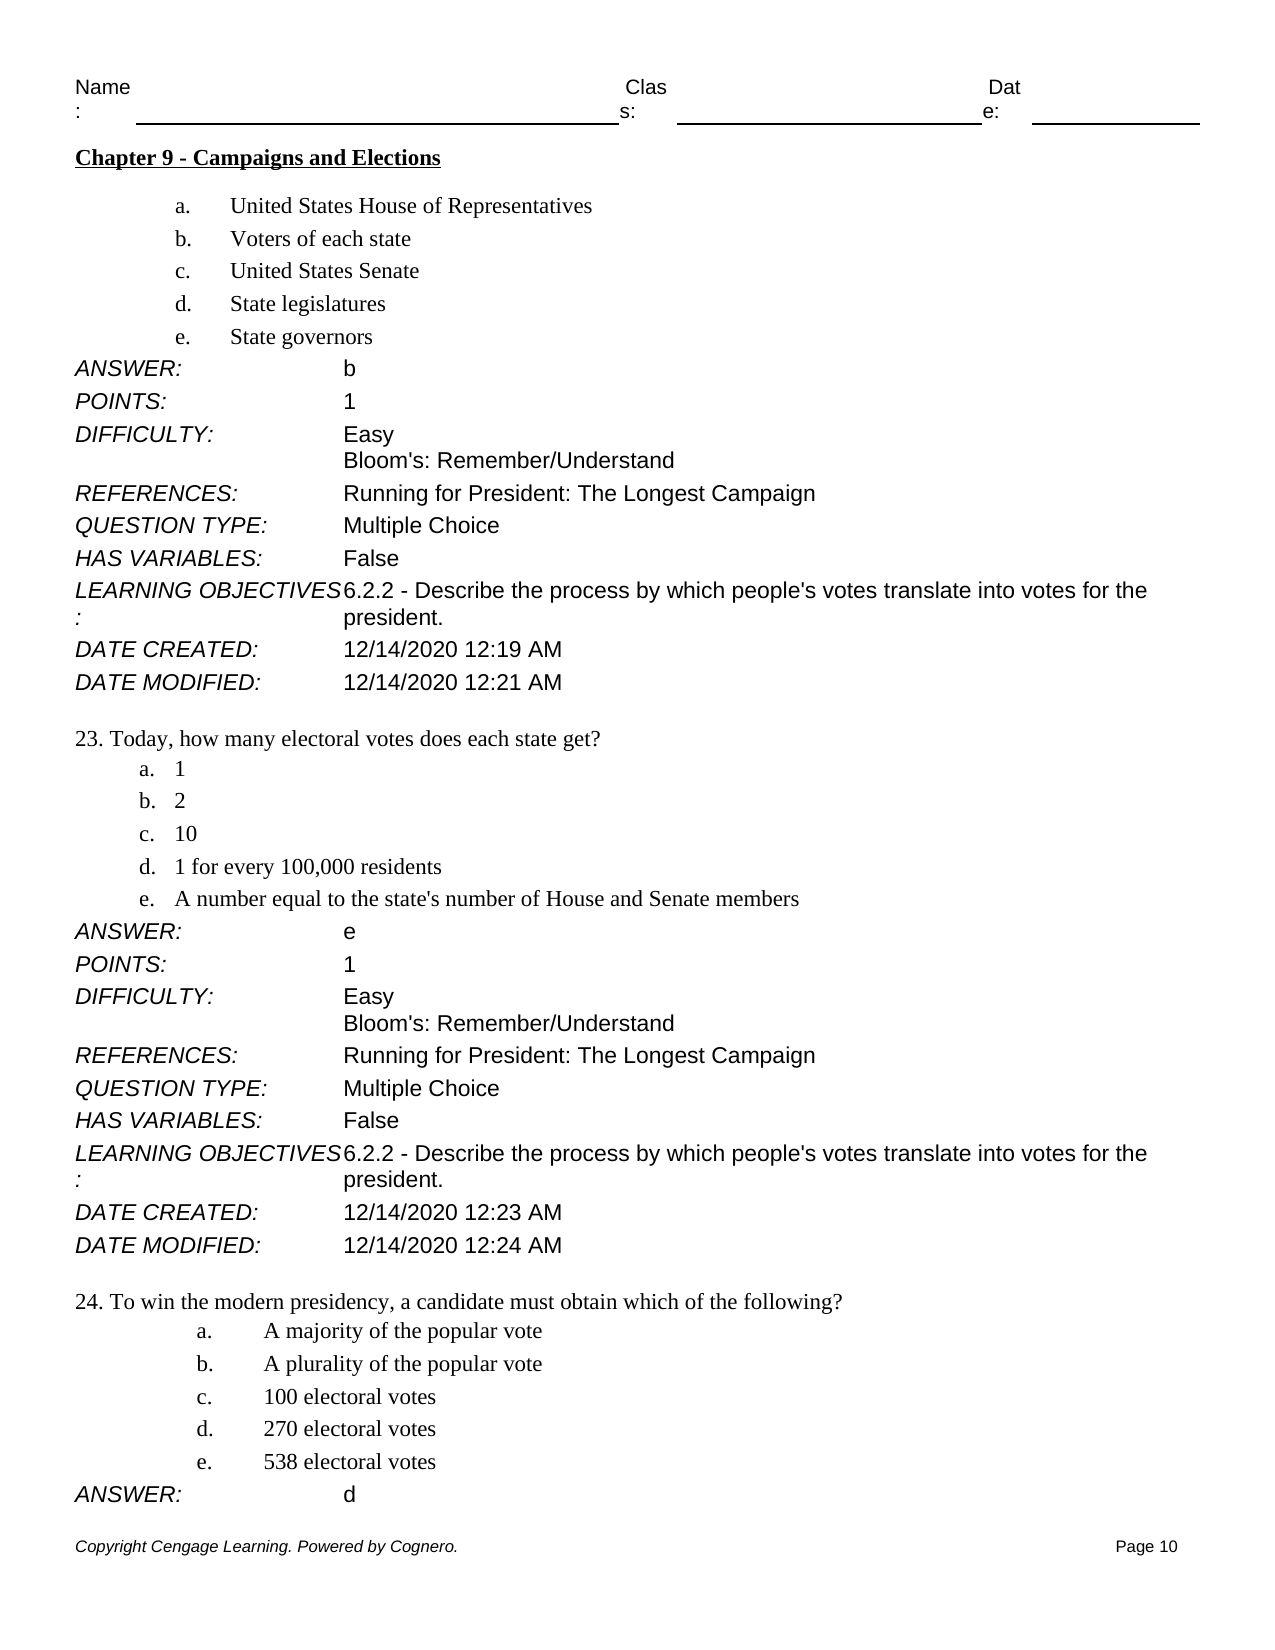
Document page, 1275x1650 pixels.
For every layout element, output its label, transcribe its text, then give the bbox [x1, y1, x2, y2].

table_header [75, 189, 1200, 698]
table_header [75, 1288, 1200, 1510]
table_header 23. Today, how many electoral votes does each state get? [75, 726, 1200, 1261]
